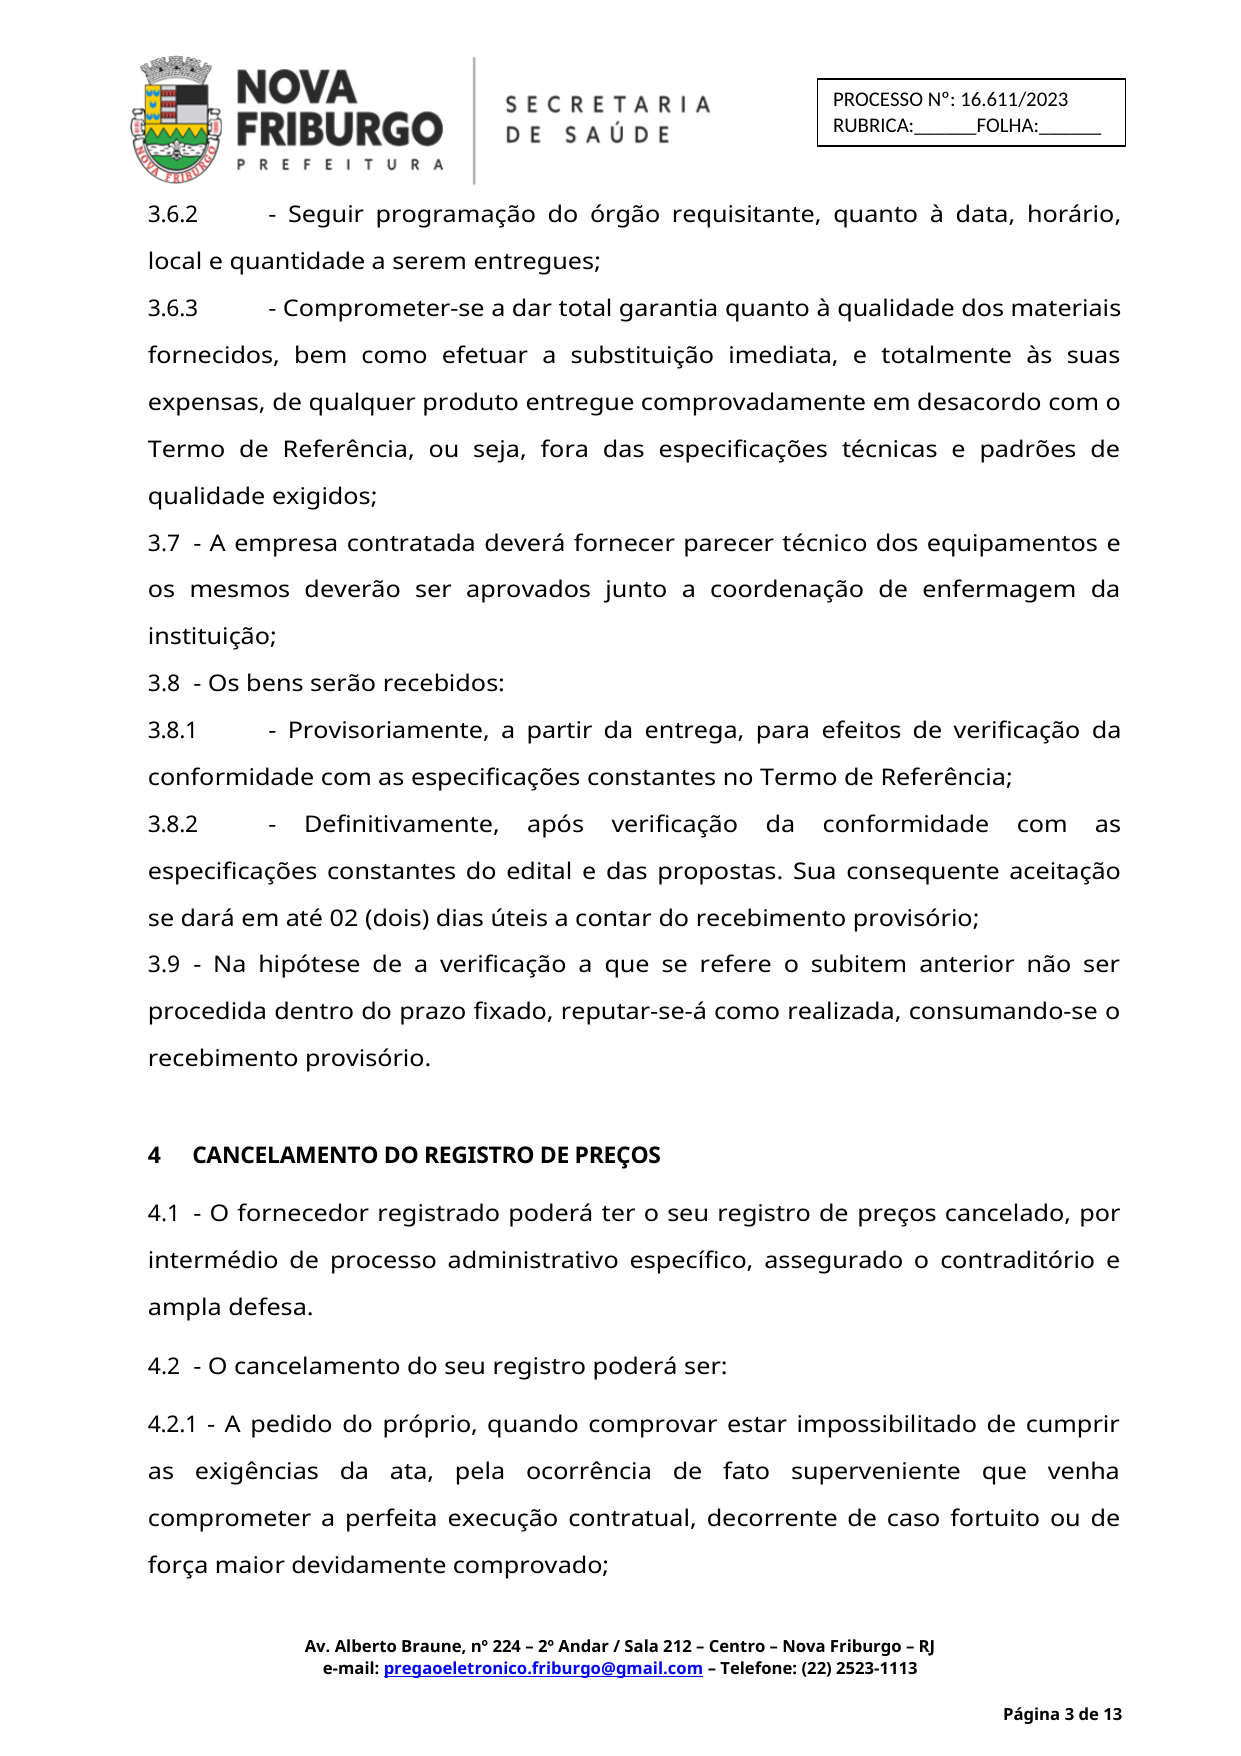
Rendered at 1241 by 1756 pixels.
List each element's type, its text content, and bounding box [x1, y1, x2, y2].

list - Seguir programação do órgão requisitante, quanto à data, horário, local e quantidade a serem entregues; [148, 198, 1122, 277]
list - A pedido do próprio, quando comprovar estar impossibilitado de cumprir as exigências da ata, pela ocorrência de fato superveniente que venha comprometer a perfeita execução contratual, decorrente de caso fortuito ou de força maior devidamente comprovado; [148, 1408, 1122, 1580]
list CANCELAMENTO DO REGISTRO DE PREÇOS [148, 1138, 1044, 1170]
list - Comprometer-se a dar total garantia quanto à qualidade dos materiais fornecidos, bem como efetuar a substituição imediata, e totalmente às suas expensas, de qualquer produto entregue comprovadamente em desacordo com o Termo de Referência, ou seja, fora das especificações técnicas e padrões de qualidade exigidos; [148, 292, 1122, 511]
picture [118, 44, 727, 199]
list - O cancelamento do seu registro poderá ser: [148, 1349, 1122, 1381]
list - Os bens serão recebidos: [148, 667, 1122, 698]
list - Na hipótese de a verificação a que se refere o subitem anterior não ser procedida dentro do prazo fixado, reputar-se-á como realizada, consumando-se o recebimento provisório. [148, 948, 1122, 1073]
list - O fornecedor registrado poderá ter o seu registro de preços cancelado, por intermédio de processo administrativo específico, assegurado o contraditório e ampla defesa. [148, 1197, 1122, 1322]
list - Provisoriamente, a partir da entrega, para efeitos de verificação da conformidade com as especificações constantes no Termo de Referência; [148, 714, 1122, 792]
list - Definitivamente, após verificação da conformidade com as especificações constantes do edital e das propostas. Sua consequente aceitação se dará em até 02 (dois) dias úteis a contar do recebimento provisório; [148, 808, 1122, 933]
list - A empresa contratada deverá fornecer parecer técnico dos equipamentos e os mesmos deverão ser aprovados junto a coordenação de enfermagem da instituição; [148, 527, 1122, 652]
